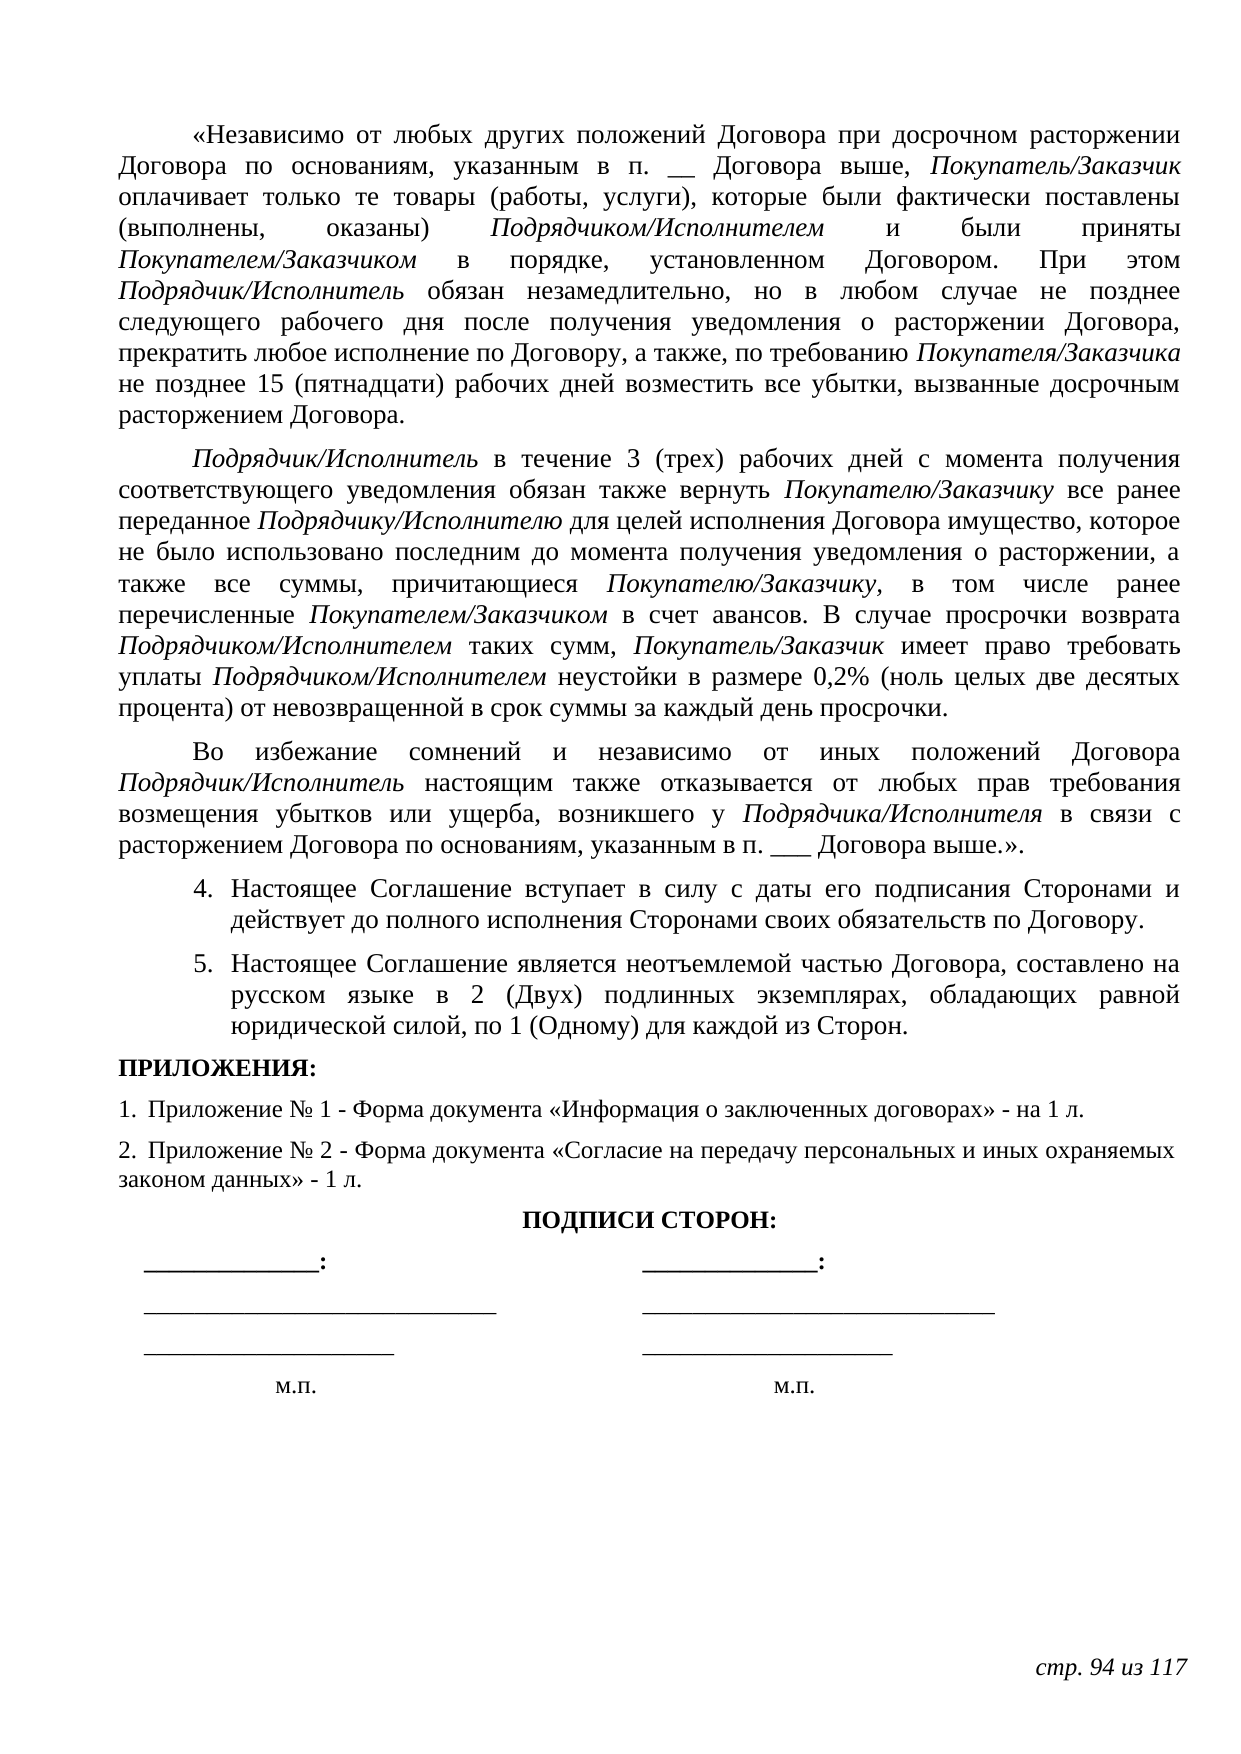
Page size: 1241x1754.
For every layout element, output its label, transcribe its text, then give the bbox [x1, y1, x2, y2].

text Во избежание сомнений и независимо от иных положений Договора Подрядчик/Исполнитель настоящим также отказывается от любых прав требования возмещения убытков или ущерба, возникшего у Подрядчика/Исполнителя в связи с расторжением Договора по основаниям, указанным в п. ___ Договора выше.». [118, 735, 1181, 859]
text Подрядчик/Исполнитель в течение 3 (трех) рабочих дней с момента получения соответствующего уведомления обязан также вернуть Покупателю/Заказчику все ранее переданное Подрядчику/Исполнителю для целей исполнения Договора имущество, которое не было использовано последним до момента получения уведомления о расторжении, а также все суммы, причитающиеся Покупателю/Заказчику, в том числе ранее перечисленные Покупателем/Заказчиком в счет авансов. В случае просрочки возврата Подрядчиком/Исполнителем таких сумм, Покупатель/Заказчик имеет право требовать уплаты Подрядчиком/Исполнителем неустойки в размере 0,2% (ноль целых две десятых процента) от невозвращенной в срок суммы за каждый день просрочки. [118, 442, 1181, 722]
list Приложение № 1 - Форма документа «Информация о заключенных договорах» - на 1 л. [118, 1094, 1177, 1123]
text ПРИЛОЖЕНИЯ: [118, 1053, 1181, 1081]
table_header ______________: [133, 1234, 631, 1275]
list Приложение № 2 - Форма документа «Согласие на передачу персональных и иных охраняемых законом данных» - 1 л. [118, 1135, 1177, 1193]
table_cell ____________________________ ____________________ м.п. [133, 1275, 631, 1399]
text «Независимо от любых других положений Договора при досрочном расторжении Договора по основаниям, указанным в п. __ Договора выше, Покупатель/Заказчик оплачивает только те товары (работы, услуги), которые были фактически поставлены (выполнены, оказаны) Подрядчиком/Исполнителем и были приняты Покупателем/Заказчиком в порядке, установленном Договором. При этом Подрядчик/Исполнитель обязан незамедлительно, но в любом случае не позднее следующего рабочего дня после получения уведомления о расторжении Договора, прекратить любое исполнение по Договору, а также, по требованию Покупателя/Заказчика не позднее 15 (пятнадцати) рабочих дней возместить все убытки, вызванные досрочным расторжением Договора. [118, 118, 1181, 429]
list Настоящее Соглашение является неотъемлемой частью Договора, составлено на русском языке в 2 (Двух) подлинных экземплярах, обладающих равной юридической силой, по 1 (Одному) для каждой из Сторон. [193, 947, 1181, 1040]
table_cell ____________________________ ____________________ м.п. [631, 1275, 1167, 1399]
table_header ______________: [631, 1234, 1167, 1275]
title ПОДПИСИ СТОРОН: [118, 1205, 1181, 1234]
list Настоящее Соглашение вступает в силу с даты его подписания Сторонами и действует до полного исполнения Сторонами своих обязательств по Договору. [193, 872, 1181, 934]
